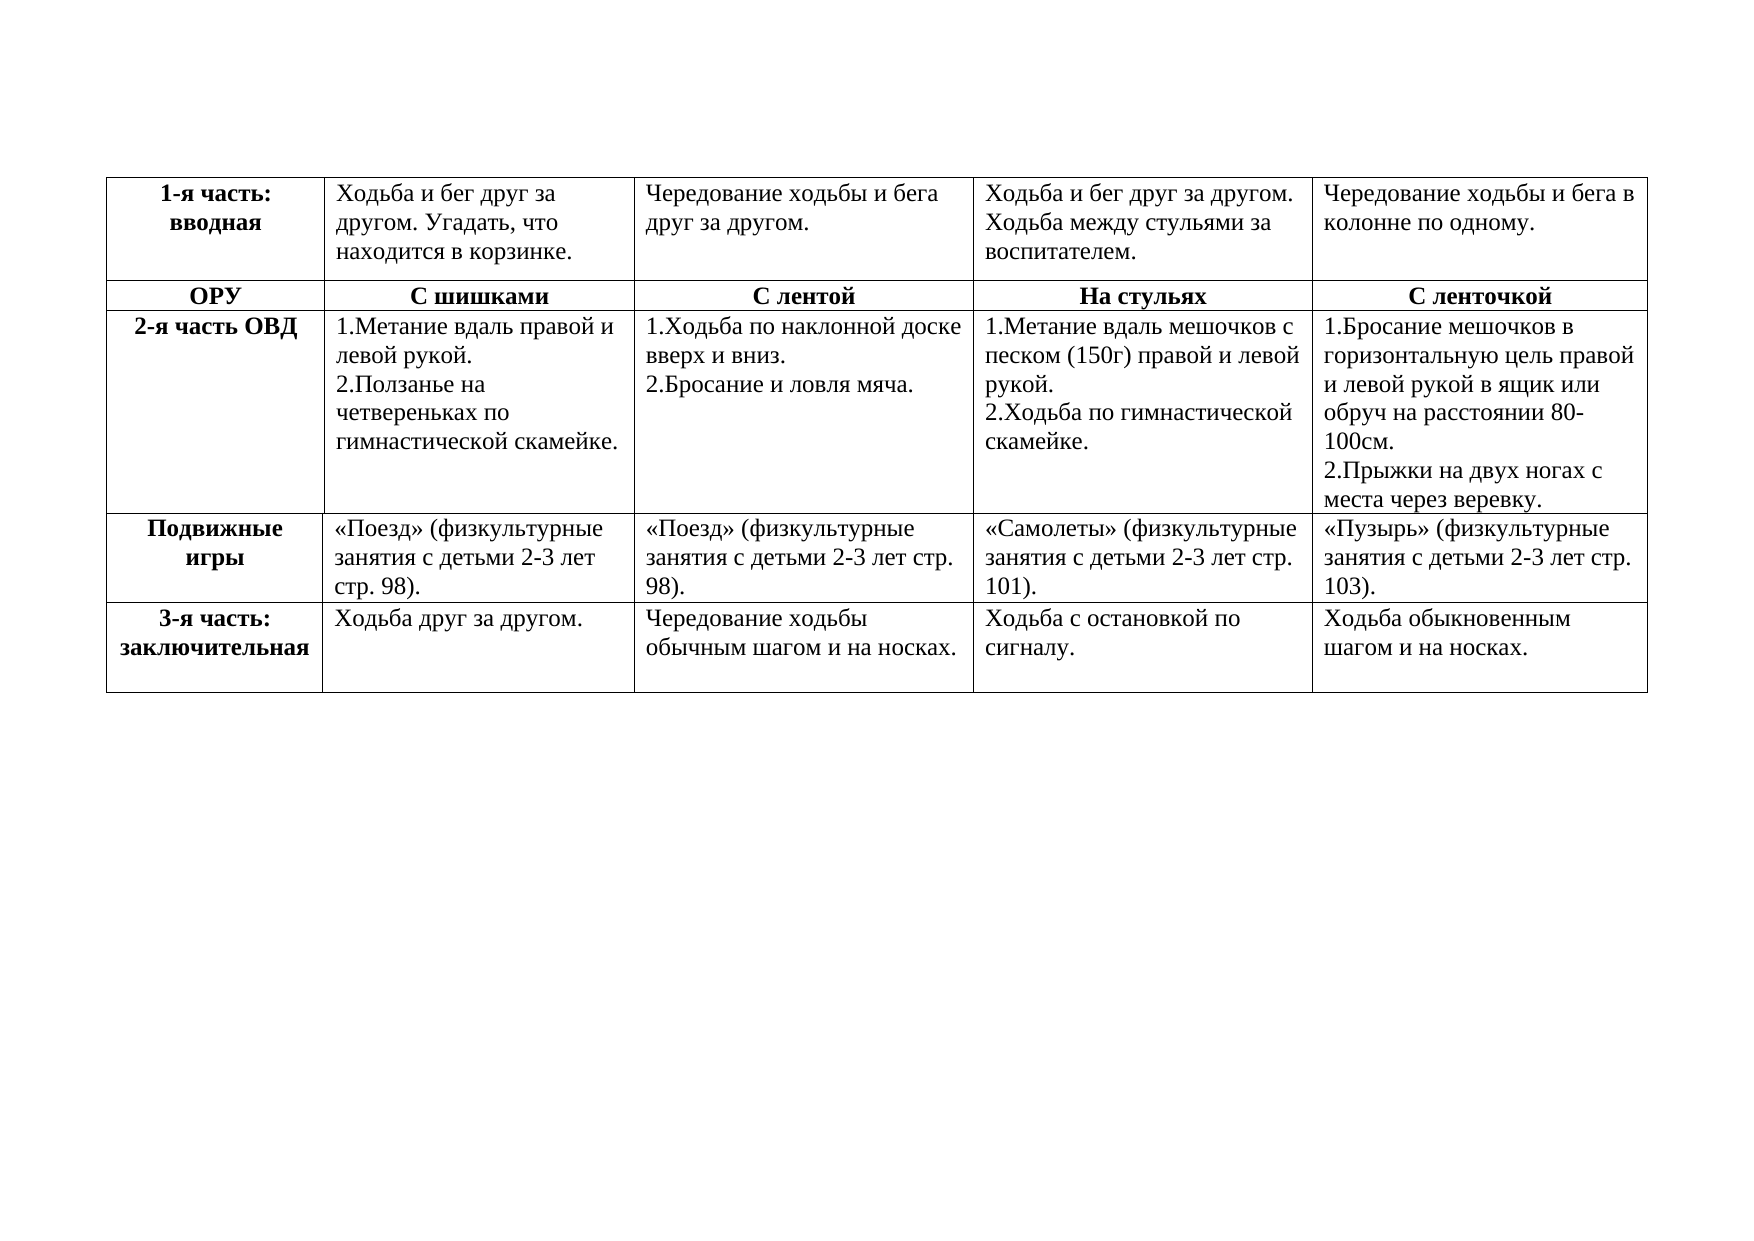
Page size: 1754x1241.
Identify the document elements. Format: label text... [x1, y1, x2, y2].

table_cell Ходьба и бег друг за другом. Угадать, что находится в корзинке. [325, 178, 634, 280]
table_cell С лентой [635, 281, 973, 310]
table_cell Ходьба друг за другом. [323, 603, 634, 692]
table_cell 1.Метание вдаль мешочков с песком (150г) правой и левой рукой. 2.Ходьба по гимнастической скамейке. [974, 311, 1312, 512]
table_cell Чередование ходьбы и бега друг за другом. [635, 178, 973, 280]
table_cell ОРУ [107, 281, 324, 310]
table_cell Ходьба с остановкой по сигналу. [974, 603, 1312, 692]
table_cell Ходьба обыкновенным шагом и на носках. [1313, 603, 1647, 692]
table_cell Подвижные игры [107, 514, 322, 602]
table_cell 1.Метание вдаль правой и левой рукой. 2.Ползанье на четвереньках по гимнастической скамейке. [325, 311, 634, 512]
table_cell 2-я часть ОВД [107, 311, 324, 512]
table_cell «Поезд» (физкультурные занятия с детьми 2-3 лет стр. 98). [323, 514, 634, 602]
table_cell Чередование ходьбы и бега в колонне по одному. [1313, 178, 1647, 280]
table_cell С ленточкой [1313, 281, 1647, 310]
table_cell С шишками [325, 281, 634, 310]
table_cell Чередование ходьбы обычным шагом и на носках. [635, 603, 973, 692]
table_cell 1-я часть: вводная [107, 178, 324, 280]
table_cell 1.Бросание мешочков в горизонтальную цель правой и левой рукой в ящик или обруч на расстоянии 80-100см. 2.Прыжки на двух ногах с места через веревку. [1313, 311, 1647, 512]
table_cell 3-я часть: заключительная [107, 603, 322, 692]
table_cell На стульях [974, 281, 1312, 310]
table_cell «Самолеты» (физкультурные занятия с детьми 2-3 лет стр. 101). [974, 514, 1312, 602]
table_cell «Пузырь» (физкультурные занятия с детьми 2-3 лет стр. 103). [1313, 514, 1647, 602]
table_cell 1.Ходьба по наклонной доске вверх и вниз. 2.Бросание и ловля мяча. [635, 311, 973, 512]
table_cell Ходьба и бег друг за другом. Ходьба между стульями за воспитателем. [974, 178, 1312, 280]
table_cell «Поезд» (физкультурные занятия с детьми 2-3 лет стр. 98). [635, 514, 973, 602]
